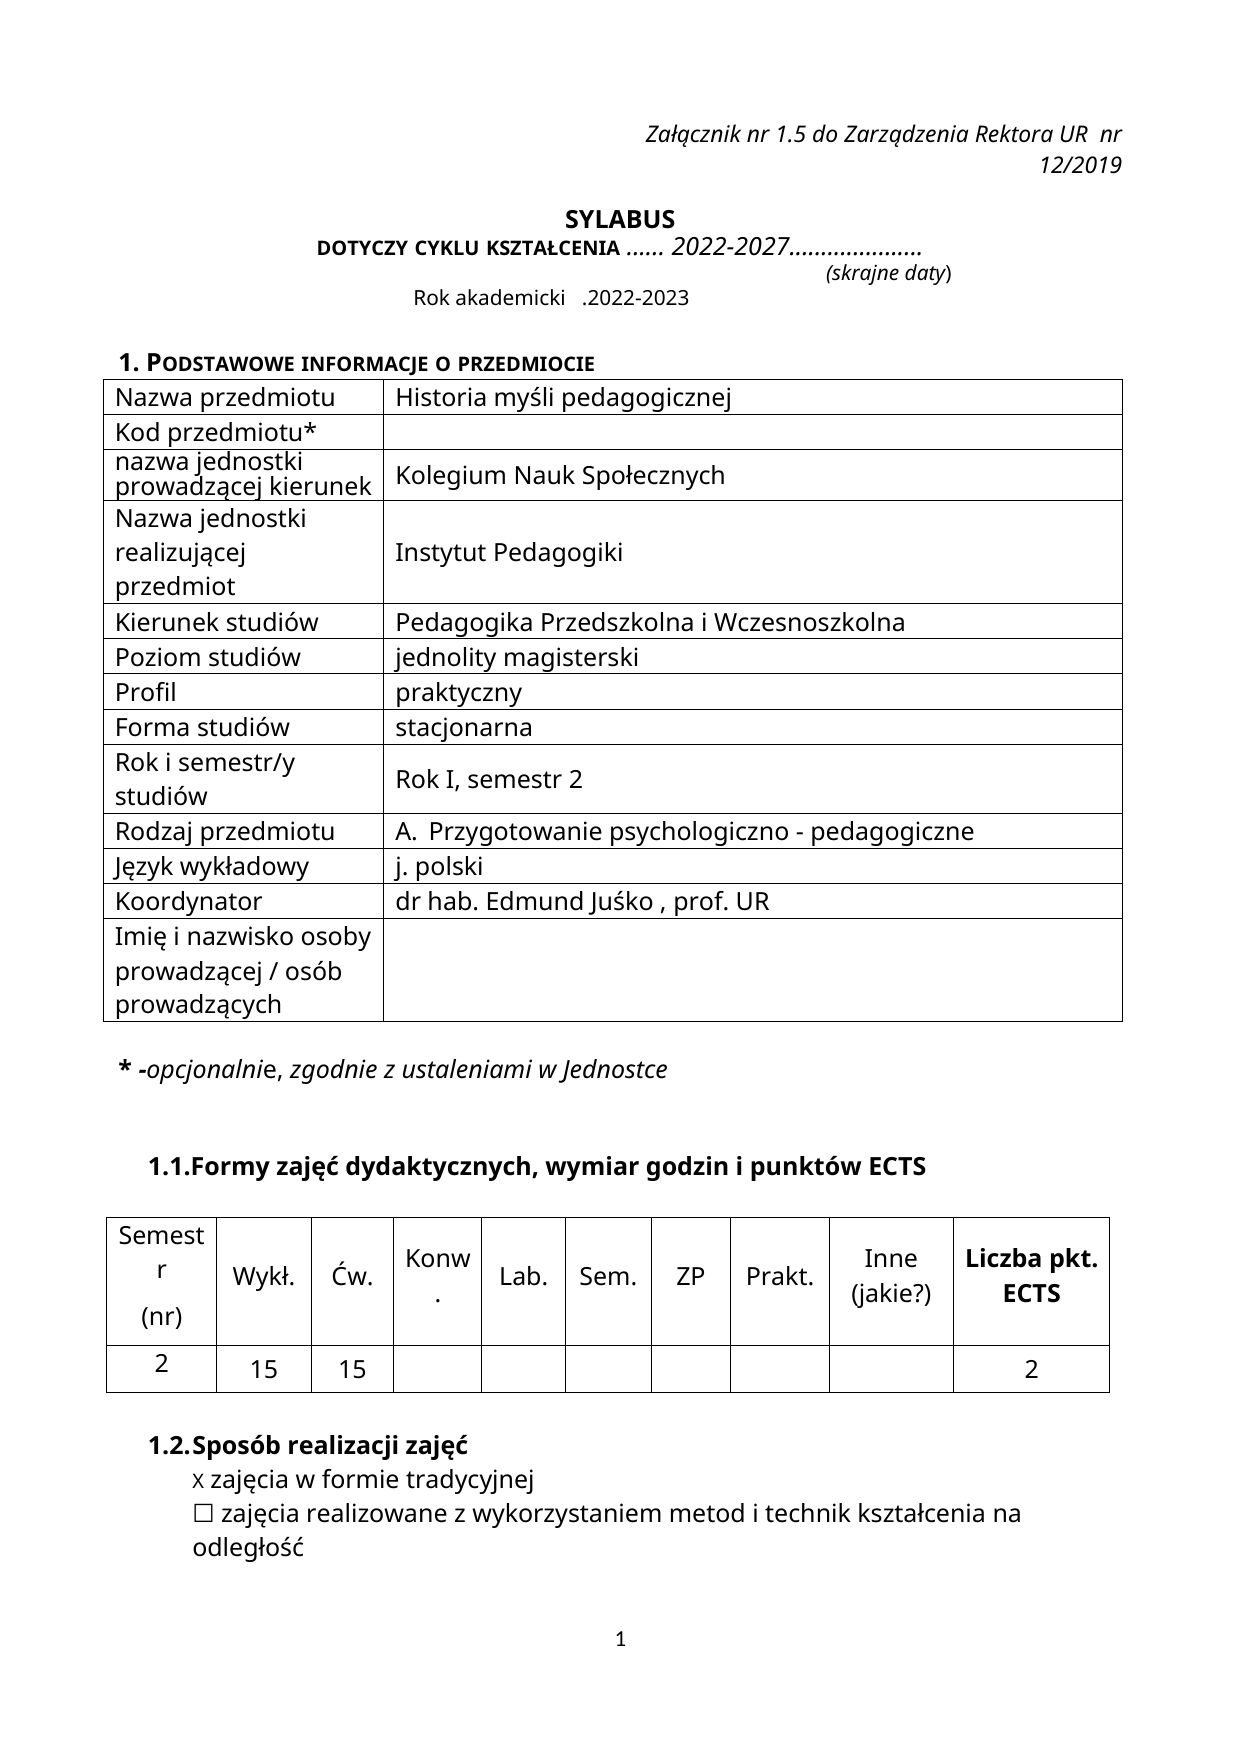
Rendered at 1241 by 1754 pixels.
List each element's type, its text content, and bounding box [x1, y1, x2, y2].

table_cell 15 [217, 1346, 311, 1392]
table_header Liczba pkt. ECTS [954, 1218, 1109, 1345]
text 1.2. Sposób realizacji zajęć [148, 1427, 1122, 1461]
table_header Historia myśli pedagogicznej [384, 380, 1122, 414]
table_cell Forma studiów [104, 710, 383, 743]
table_cell [652, 1346, 730, 1392]
table_cell Rodzaj przedmiotu [104, 814, 383, 848]
table_cell 2 [107, 1346, 216, 1392]
table_cell Profil [104, 674, 383, 708]
table_cell 15 [312, 1346, 393, 1392]
table_header ZP [652, 1218, 730, 1345]
table_cell Koordynator [104, 884, 383, 918]
table_cell Kod przedmiotu* [104, 415, 383, 449]
table_cell Rok I, semestr 2 [384, 745, 1122, 813]
table_cell [830, 1346, 953, 1392]
table_cell Imię i nazwisko osoby prowadzącej / osób prowadzących [104, 919, 383, 1021]
table_cell [384, 415, 1122, 449]
table_cell [482, 1346, 565, 1392]
text dotyczy cyklu kształcenia ...... 2022-2027..................... [118, 236, 1122, 261]
table_cell Instytut Pedagogiki [384, 501, 1122, 603]
text 1.1.Formy zajęć dydaktycznych, wymiar godzin i punktów ECTS [148, 1149, 1122, 1183]
table_cell Rok i semestr/y studiów [104, 745, 383, 813]
table_cell [384, 919, 1122, 1021]
table_cell Pedagogika Przedszkolna i Wczesnoszkolna [384, 604, 1122, 638]
table_header Ćw. [312, 1218, 393, 1345]
table_cell Kolegium Nauk Społecznych [384, 450, 1122, 500]
table_header Inne (jakie?) [830, 1218, 953, 1345]
table_header Wykł. [217, 1218, 311, 1345]
table_cell Kierunek studiów [104, 604, 383, 638]
text x zajęcia w formie tradycyjnej [192, 1461, 1122, 1496]
table_cell jednolity magisterski [384, 639, 1122, 673]
table_cell stacjonarna [384, 710, 1122, 743]
text * -opcjonalnie, zgodnie z ustaleniami w Jednostce [118, 1051, 1122, 1086]
text Załącznik nr 1.5 do Zarządzenia Rektora UR nr 12/2019 [118, 118, 1122, 181]
table_header Konw. [394, 1218, 481, 1345]
table_header Semestr (nr) [107, 1218, 216, 1345]
table_cell [394, 1346, 481, 1392]
text Rok akademicki .2022-2023 [118, 286, 1122, 311]
table_header Sem. [566, 1218, 651, 1345]
text SYLABUS [118, 201, 1122, 236]
table_cell Poziom studiów [104, 639, 383, 673]
table_cell nazwa jednostki prowadzącej kierunek [104, 450, 383, 500]
table_cell Przygotowanie psychologiczno - pedagogiczne [384, 814, 1122, 848]
table_cell j. polski [384, 849, 1122, 883]
text (skrajne daty) [118, 261, 1122, 286]
table_cell praktyczny [384, 674, 1122, 708]
table_cell 2 [954, 1346, 1109, 1392]
table_cell [566, 1346, 651, 1392]
table_cell Nazwa jednostki realizującej przedmiot [104, 501, 383, 603]
table_header Nazwa przedmiotu [104, 380, 383, 414]
text 1. Podstawowe informacje o przedmiocie [118, 344, 1122, 379]
table_cell Język wykładowy [104, 849, 383, 883]
table_cell [731, 1346, 829, 1392]
table_header Prakt. [731, 1218, 829, 1345]
text ☐ zajęcia realizowane z wykorzystaniem metod i technik kształcenia na odległość [192, 1496, 1122, 1564]
table_header Lab. [482, 1218, 565, 1345]
table_cell dr hab. Edmund Juśko , prof. UR [384, 884, 1122, 918]
